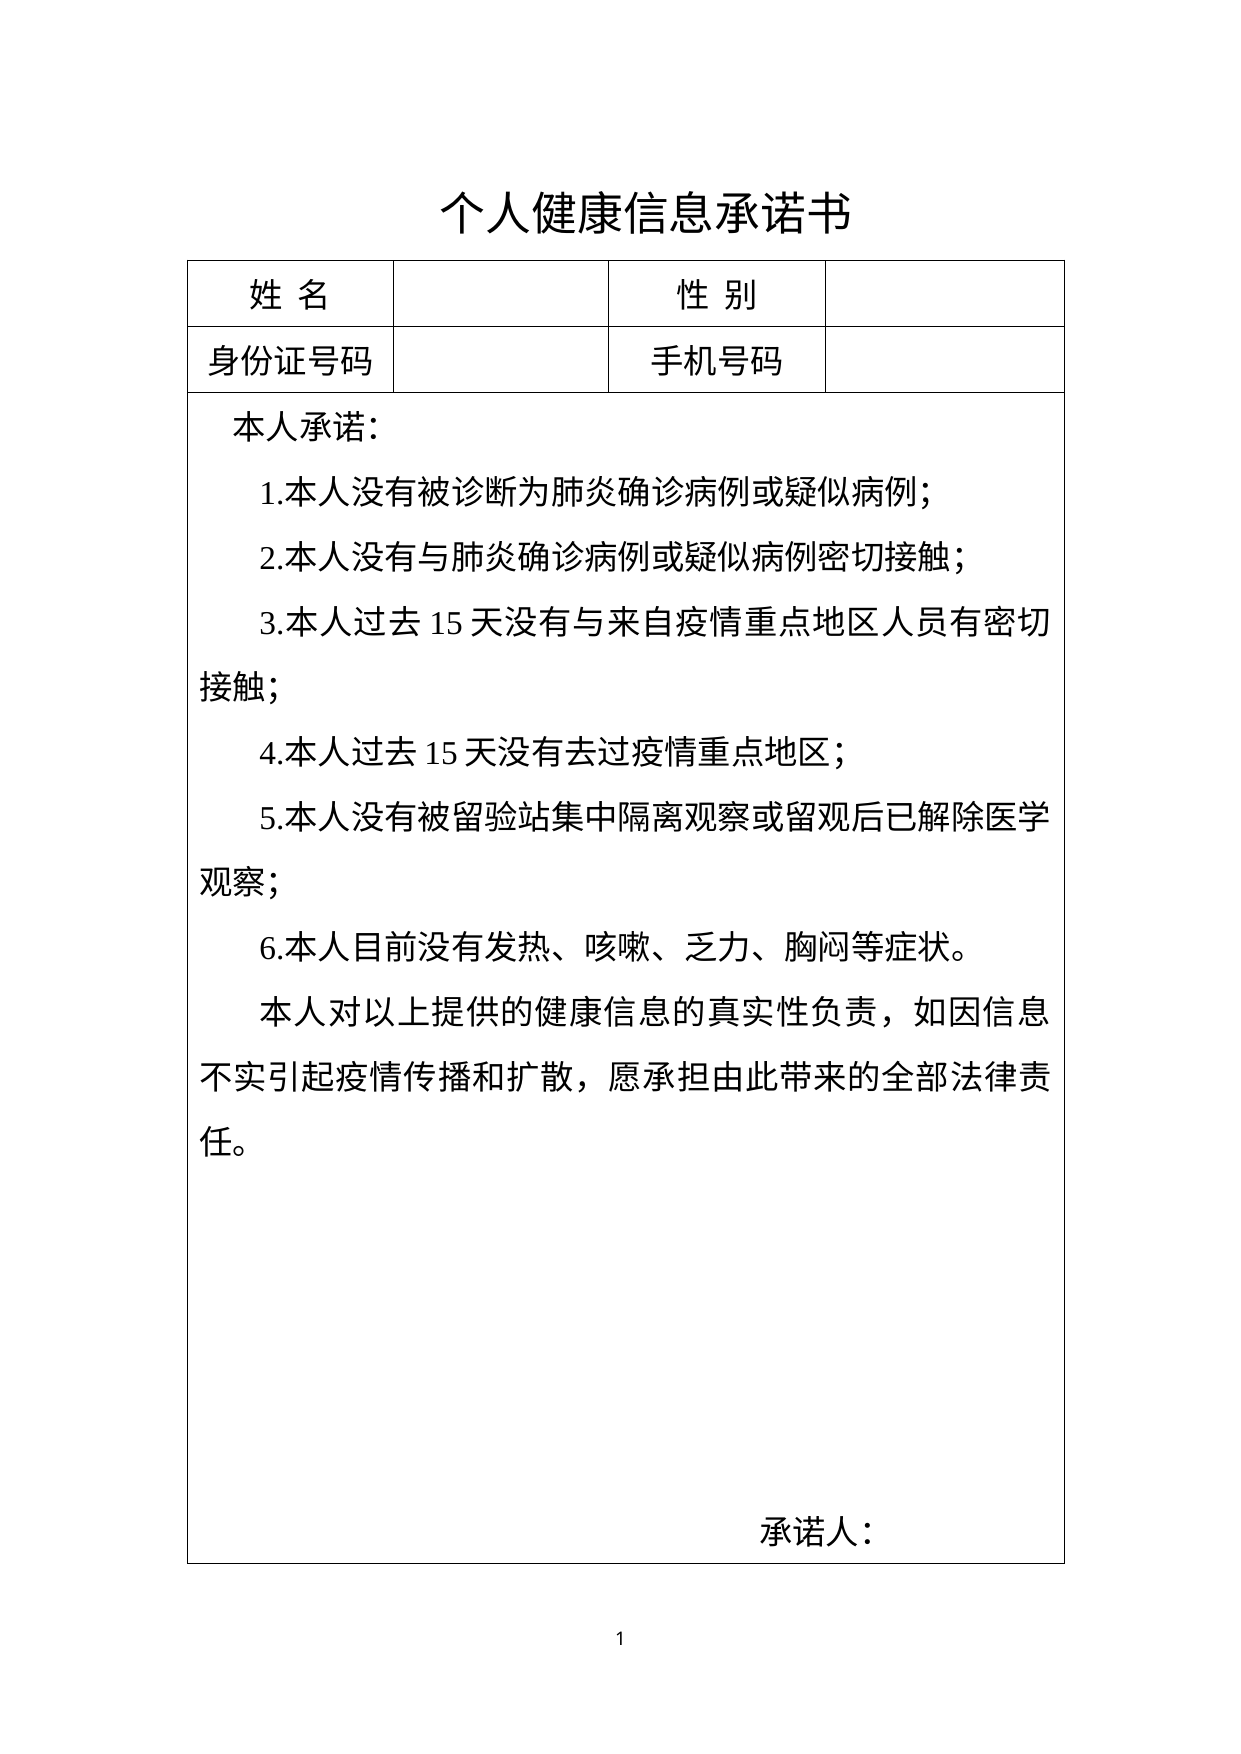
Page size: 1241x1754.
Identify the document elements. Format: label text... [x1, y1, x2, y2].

table_header 姓 名 [188, 261, 393, 326]
table_cell [826, 327, 1064, 392]
text 个人健康信息承诺书 [187, 162, 1053, 259]
table_header 性 别 [609, 261, 825, 326]
table_header [394, 261, 608, 326]
table_header [826, 261, 1064, 326]
table_cell [394, 327, 608, 392]
table_cell 手机号码 [609, 327, 825, 392]
table_cell 身份证号码 [188, 327, 393, 392]
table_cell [188, 393, 1064, 1563]
